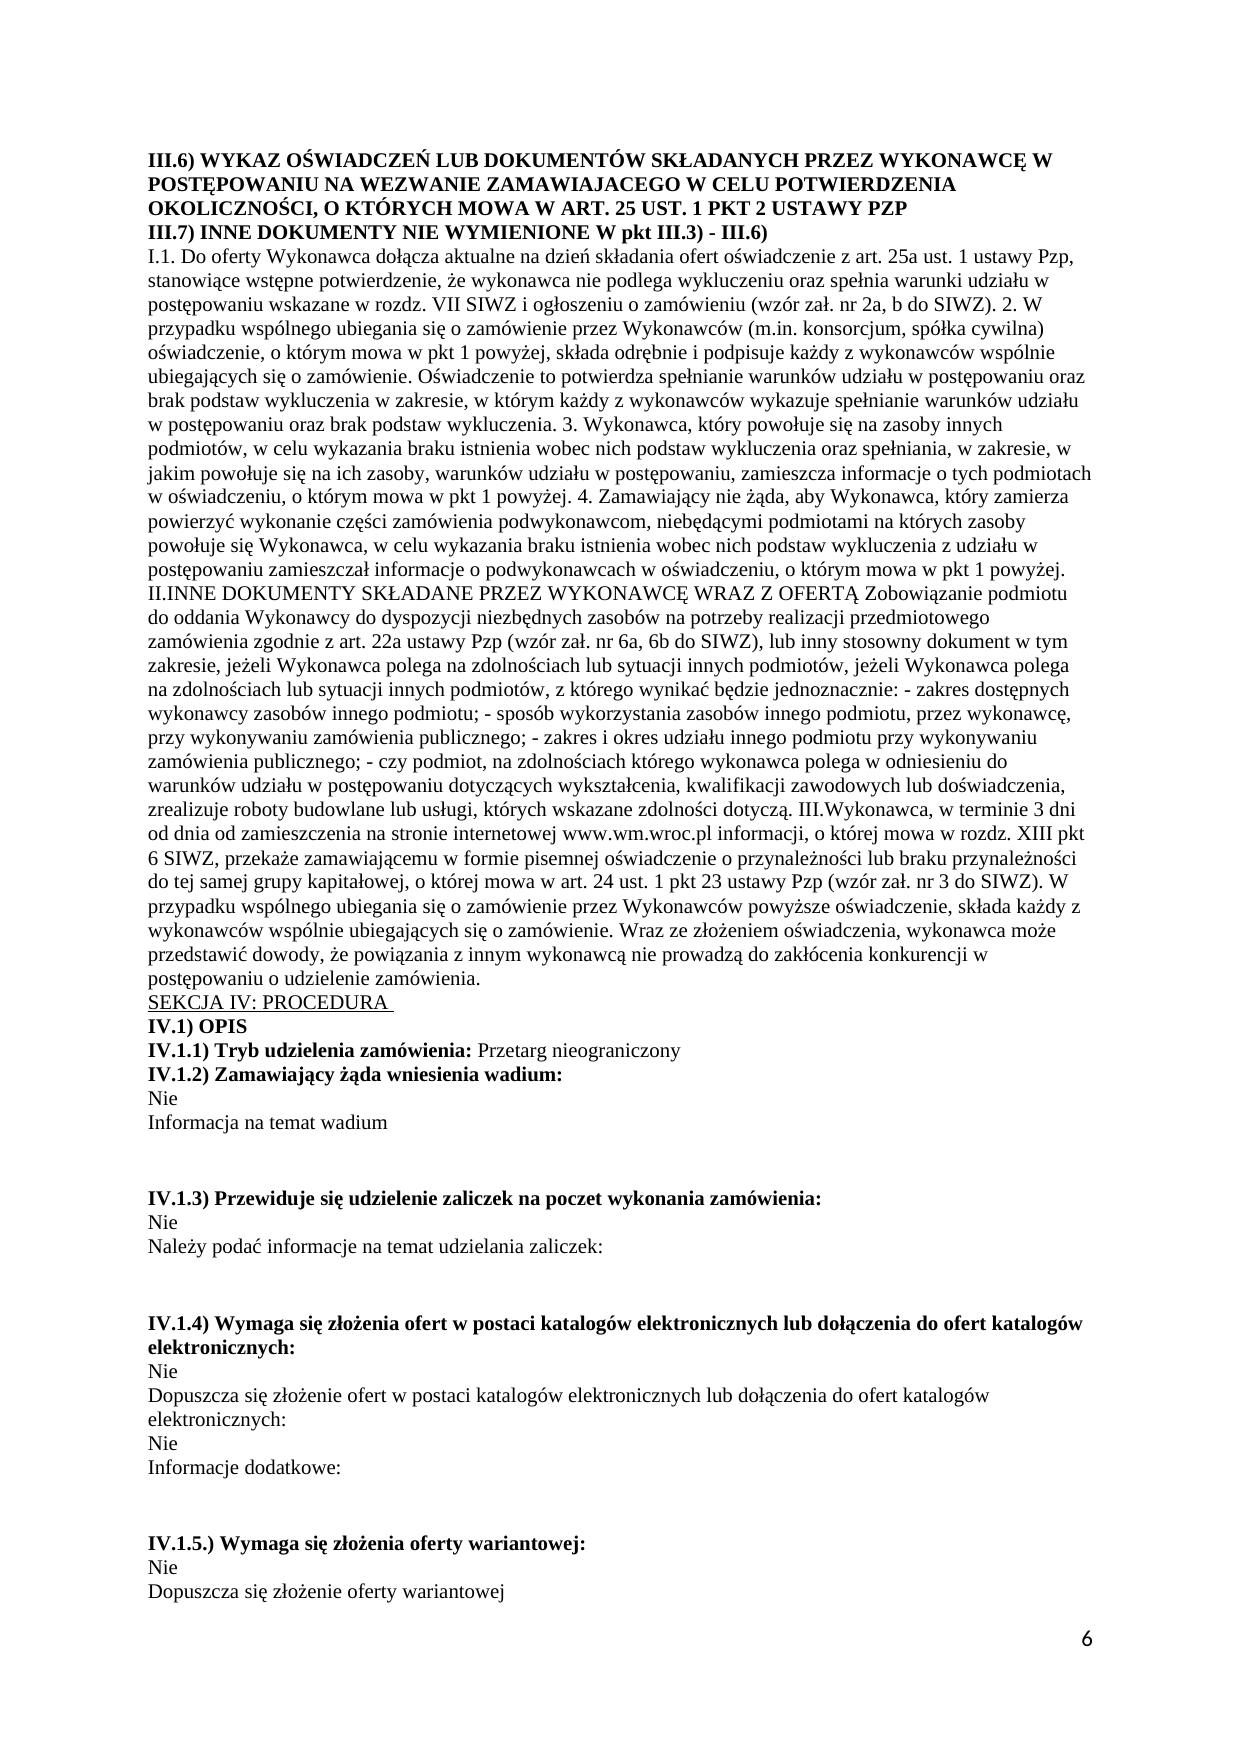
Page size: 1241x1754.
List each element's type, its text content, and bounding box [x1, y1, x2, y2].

text IV.1) OPIS IV.1.1) Tryb udzielenia zamówienia: Przetarg nieograniczony IV.1.2) Zamawiający żąda wniesienia wadium: [148, 1014, 1093, 1086]
text IV.1.5.) Wymaga się złożenia oferty wariantowej: [148, 1507, 1093, 1555]
text III.6) WYKAZ OŚWIADCZEŃ LUB DOKUMENTÓW SKŁADANYCH PRZEZ WYKONAWCĘ W POSTĘPOWANIU NA WEZWANIE ZAMAWIAJACEGO W CELU POTWIERDZENIA OKOLICZNOŚCI, O KTÓRYCH MOWA W ART. 25 UST. 1 PKT 2 USTAWY PZP [148, 148, 1093, 220]
text SEKCJA IV: PROCEDURA [148, 990, 1093, 1014]
text IV.1.4) Wymaga się złożenia ofert w postaci katalogów elektronicznych lub dołączenia do ofert katalogów elektronicznych: [148, 1286, 1093, 1359]
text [148, 1555, 1093, 1603]
text I.1. Do oferty Wykonawca dołącza aktualne na dzień składania ofert oświadczenie z art. 25a ust. 1 ustawy Pzp, stanowiące wstępne potwierdzenie, że wykonawca nie podlega wykluczeniu oraz spełnia warunki udziału w postępowaniu wskazane w rozdz. VII SIWZ i ogłoszeniu o zamówieniu (wzór zał. nr 2a, b do SIWZ). 2. W przypadku wspólnego ubiegania się o zamówienie przez Wykonawców (m.in. konsorcjum, spółka cywilna) oświadczenie, o którym mowa w pkt 1 powyżej, składa odrębnie i podpisuje każdy z wykonawców wspólnie ubiegających się o zamówienie. Oświadczenie to potwierdza spełnianie warunków udziału w postępowaniu oraz brak podstaw wykluczenia w zakresie, w którym każdy z wykonawców wykazuje spełnianie warunków udziału w postępowaniu oraz brak podstaw wykluczenia. 3. Wykonawca, który powołuje się na zasoby innych podmiotów, w celu wykazania braku istnienia wobec nich podstaw wykluczenia oraz spełniania, w zakresie, w jakim powołuje się na ich zasoby, warunków udziału w postępowaniu, zamieszcza informacje o tych podmiotach w oświadczeniu, o którym mowa w pkt 1 powyżej. 4. Zamawiający nie żąda, aby Wykonawca, który zamierza powierzyć wykonanie części zamówienia podwykonawcom, niebędącymi podmiotami na których zasoby powołuje się Wykonawca, w celu wykazania braku istnienia wobec nich podstaw wykluczenia z udziału w postępowaniu zamieszczał informacje o podwykonawcach w oświadczeniu, o którym mowa w pkt 1 powyżej. II.INNE DOKUMENTY SKŁADANE PRZEZ WYKONAWCĘ WRAZ Z OFERTĄ Zobowiązanie podmiotu do oddania Wykonawcy do dyspozycji niezbędnych zasobów na potrzeby realizacji przedmiotowego zamówienia zgodnie z art. 22a ustawy Pzp (wzór zał. nr 6a, 6b do SIWZ), lub inny stosowny dokument w tym zakresie, jeżeli Wykonawca polega na zdolnościach lub sytuacji innych podmiotów, jeżeli Wykonawca polega na zdolnościach lub sytuacji innych podmiotów, z którego wynikać będzie jednoznacznie: - zakres dostępnych wykonawcy zasobów innego podmiotu; - sposób wykorzystania zasobów innego podmiotu, przez wykonawcę, przy wykonywaniu zamówienia publicznego; - zakres i okres udziału innego podmiotu przy wykonywaniu zamówienia publicznego; - czy podmiot, na zdolnościach którego wykonawca polega w odniesieniu do warunków udziału w postępowaniu dotyczących wykształcenia, kwalifikacji zawodowych lub doświadczenia, zrealizuje roboty budowlane lub usługi, których wskazane zdolności dotyczą. III.Wykonawca, w terminie 3 dni od dnia od zamieszczenia na stronie internetowej www.wm.wroc.pl informacji, o której mowa w rozdz. XIII pkt 6 SIWZ, przekaże zamawiającemu w formie pisemnej oświadczenie o przynależności lub braku przynależności do tej samej grupy kapitałowej, o której mowa w art. 24 ust. 1 pkt 23 ustawy Pzp (wzór zał. nr 3 do SIWZ). W przypadku wspólnego ubiegania się o zamówienie przez Wykonawców powyższe oświadczenie, składa każdy z wykonawców wspólnie ubiegających się o zamówienie. Wraz ze złożeniem oświadczenia, wykonawca może przedstawić dowody, że powiązania z innym wykonawcą nie prowadzą do zakłócenia konkurencji w postępowaniu o udzielenie zamówienia. [148, 244, 1093, 990]
text Nie Dopuszcza się złożenie ofert w postaci katalogów elektronicznych lub dołączenia do ofert katalogów elektronicznych: Nie Informacje dodatkowe: [148, 1359, 1093, 1507]
text IV.1.3) Przewiduje się udzielenie zaliczek na poczet wykonania zamówienia: [148, 1162, 1093, 1210]
text Nie Informacja na temat wadium [148, 1086, 1093, 1162]
text Nie Należy podać informacje na temat udzielania zaliczek: [148, 1210, 1093, 1286]
text III.7) INNE DOKUMENTY NIE WYMIENIONE W pkt III.3) - III.6) [148, 220, 1093, 244]
